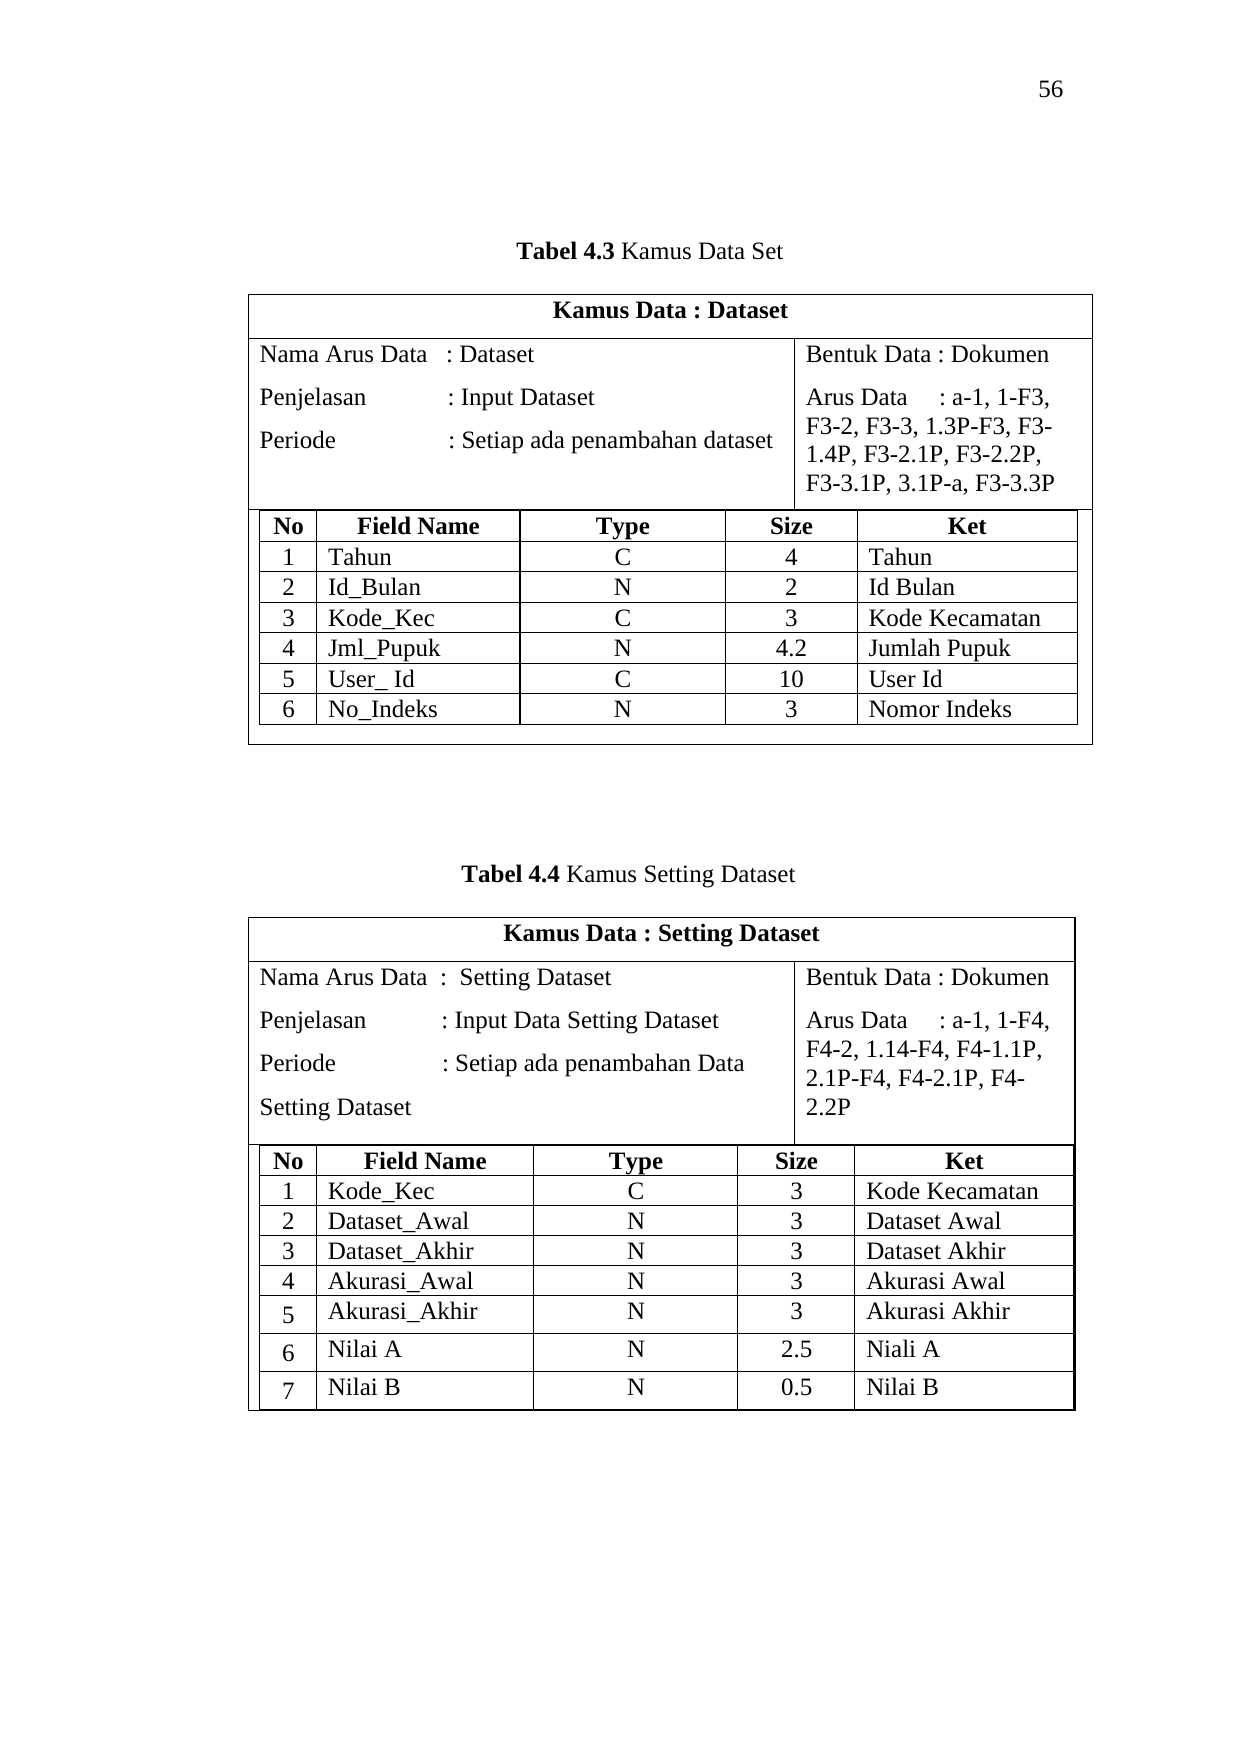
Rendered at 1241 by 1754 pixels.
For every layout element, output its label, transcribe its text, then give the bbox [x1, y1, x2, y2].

table_cell [738, 1146, 854, 1175]
table_cell [260, 1236, 316, 1265]
table_cell [249, 510, 1092, 743]
table_header Kamus Data : Dataset [249, 295, 1092, 338]
table_cell [534, 1296, 737, 1333]
table_cell [855, 1206, 1073, 1235]
table_cell [317, 1334, 533, 1371]
table_cell [317, 1206, 533, 1235]
table_cell [317, 1146, 533, 1175]
table_cell [260, 1296, 316, 1333]
table_cell [855, 1176, 1073, 1205]
table_cell [855, 1266, 1073, 1295]
table_cell [317, 1236, 533, 1265]
table_cell [855, 1146, 1073, 1175]
table_cell [855, 1372, 1073, 1409]
table_cell Bentuk Data : Dokumen Arus Data : a-1, 1-F3, F3-2, F3-3, 1.3P-F3, F3-1.4P, F3-2.1P, F3-2.2P, F3-3.1P, 3.1P-a, F3-3.3P [795, 339, 1092, 509]
table_cell [534, 1334, 737, 1371]
text Tabel 4.3 Kamus Data Set [236, 236, 1063, 265]
table_cell [855, 1236, 1073, 1265]
table_cell [855, 1296, 1073, 1333]
table_cell Nama Arus Data : Dataset Penjelasan : Input Dataset Periode : Setiap ada penambahan dataset [249, 339, 794, 509]
table_cell [738, 1296, 854, 1333]
table_cell [260, 1372, 316, 1409]
table_cell [534, 1176, 737, 1205]
table_cell [534, 1206, 737, 1235]
table_cell [534, 1146, 737, 1175]
table_cell [317, 1372, 533, 1409]
table_cell [317, 1176, 533, 1205]
table_cell [534, 1266, 737, 1295]
table_cell [738, 1334, 854, 1371]
table_cell [534, 1372, 737, 1409]
text Tabel 4.4 Kamus Setting Dataset [386, 859, 1063, 888]
table_cell [738, 1266, 854, 1295]
table_cell [738, 1206, 854, 1235]
table_cell [260, 1266, 316, 1295]
table_cell [738, 1372, 854, 1409]
table_cell Nama Arus Data : Setting Dataset Penjelasan : Input Data Setting Dataset Periode : Setiap ada penambahan Data Setting Dataset [249, 962, 794, 1144]
table_cell [249, 1145, 259, 1410]
table_cell Bentuk Data : Dokumen Arus Data : a-1, 1-F4, F4-2, 1.14-F4, F4-1.1P, 2.1P-F4, F4-2.1P, F4-2.2P [795, 962, 1074, 1144]
table_cell [738, 1176, 854, 1205]
table_cell [260, 1334, 316, 1371]
table_cell [260, 1206, 316, 1235]
table_cell [260, 1146, 316, 1175]
table_cell [534, 1236, 737, 1265]
table_cell [855, 1334, 1073, 1371]
table_cell [260, 1176, 316, 1205]
table_cell [317, 1266, 533, 1295]
table_cell [738, 1236, 854, 1265]
table_cell [317, 1296, 533, 1333]
table_header Kamus Data : Setting Dataset [249, 918, 1074, 961]
